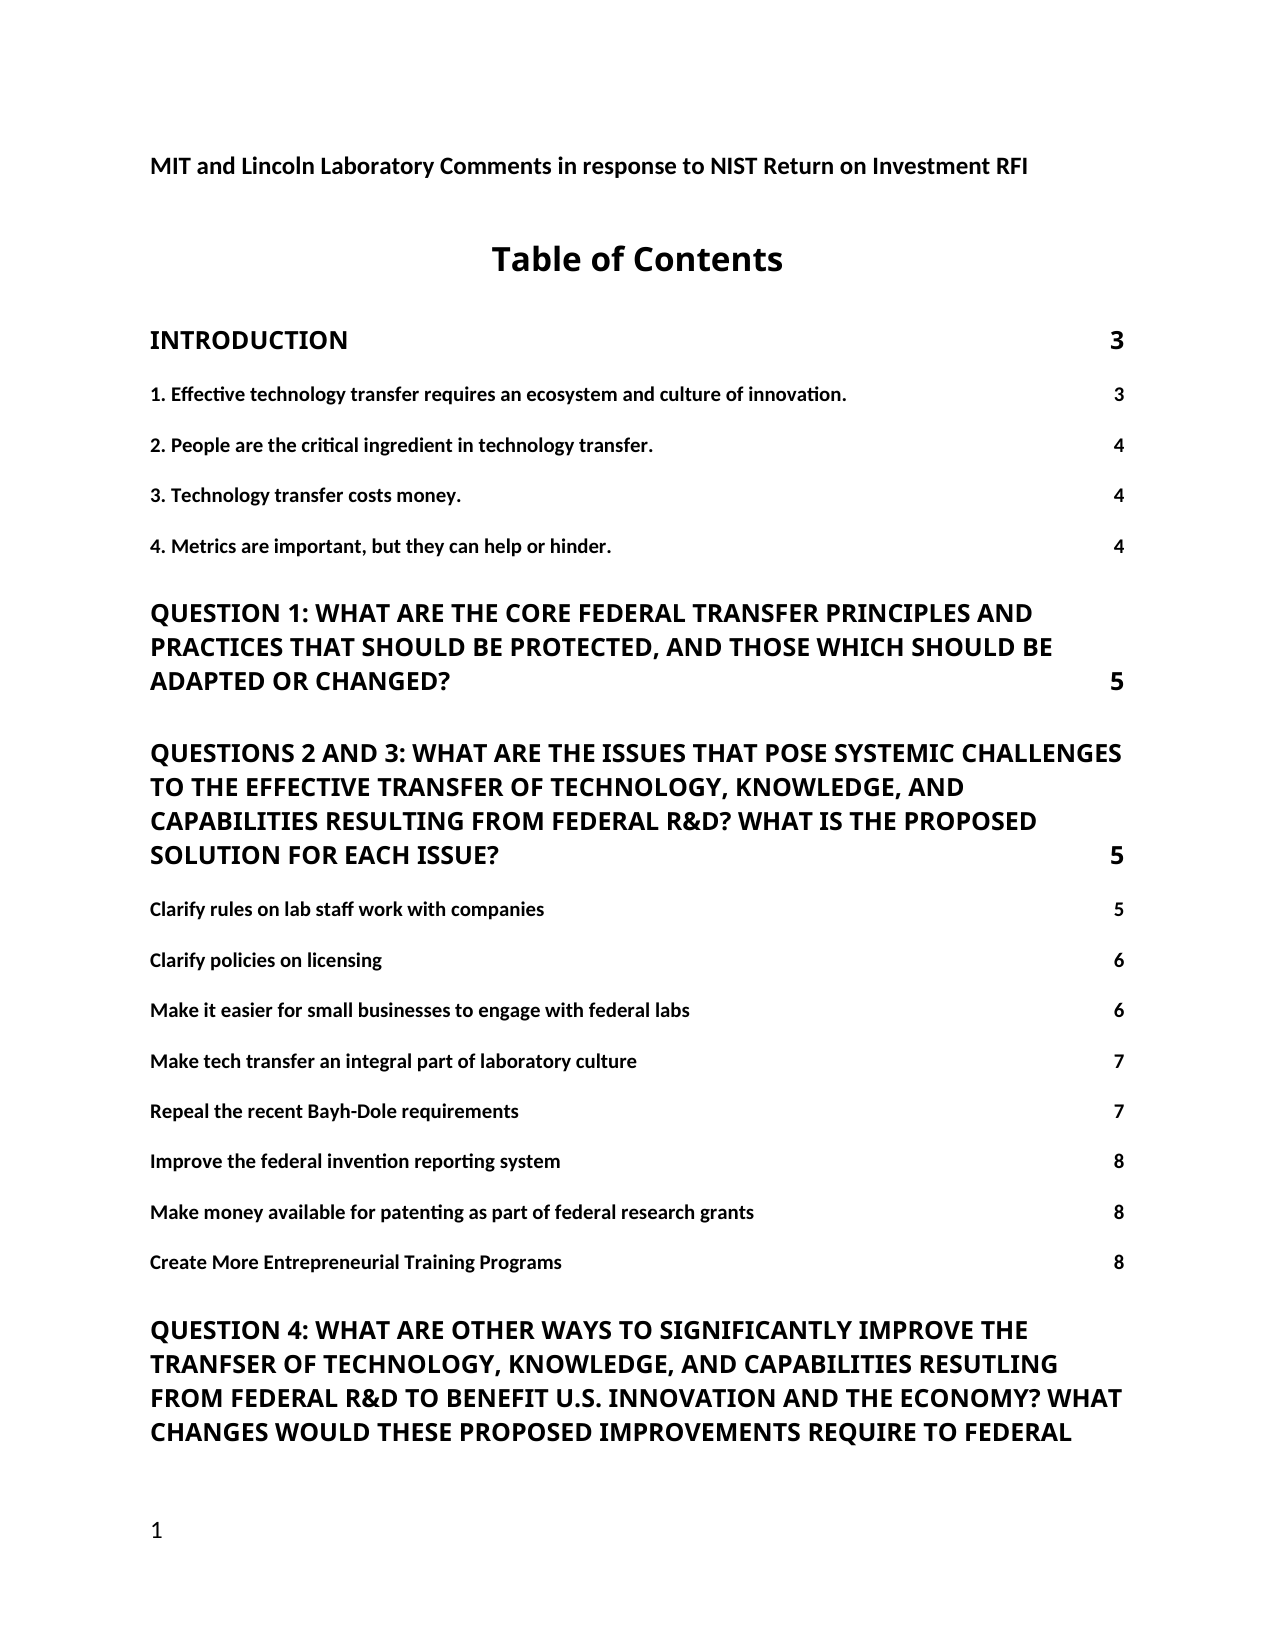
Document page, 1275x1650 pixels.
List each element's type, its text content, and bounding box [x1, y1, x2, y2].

text MIT and Lincoln Laboratory Comments in response to NIST Return on Investment RFI [150, 150, 1125, 181]
